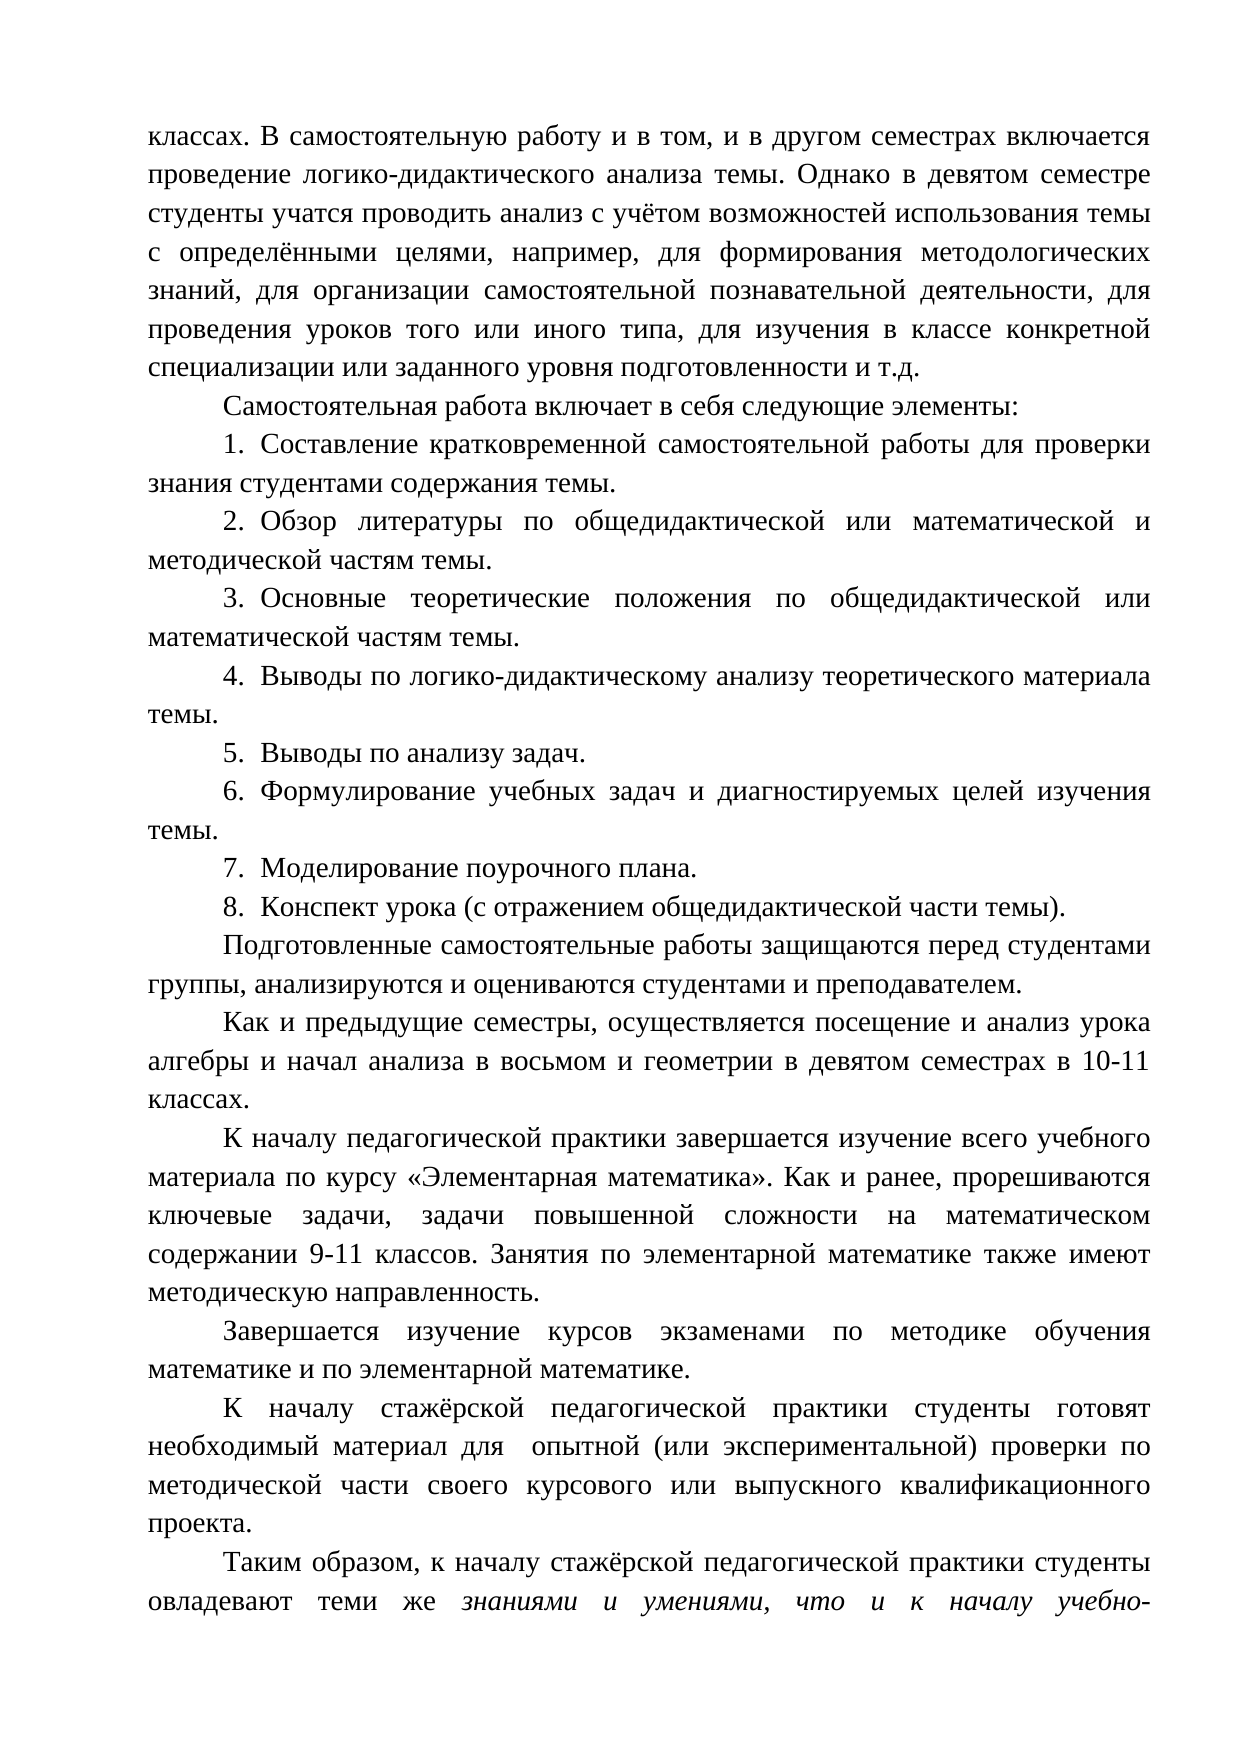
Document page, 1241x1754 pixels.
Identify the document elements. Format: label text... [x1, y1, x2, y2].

list Выводы по логико-дидактическому анализу теоретического материала темы. [148, 658, 1152, 730]
list Выводы по анализу задач. [148, 735, 1152, 768]
text К началу педагогической практики завершается изучение всего учебного материала по курсу «Элементарная математика». Как и ранее, прорешиваются ключевые задачи, задачи повышенной сложности на математическом содержании 9-11 классов. Занятия по элементарной математике также имеют методическую направленность. [148, 1120, 1152, 1308]
list Составление кратковременной самостоятельной работы для проверки знания студентами содержания темы. [148, 426, 1152, 498]
text Подготовленные самостоятельные работы защищаются перед студентами группы, анализируются и оцениваются студентами и преподавателем. [148, 927, 1152, 999]
list Моделирование поурочного плана. [148, 850, 1152, 884]
list Обзор литературы по общедидактической или математической и методической частям темы. [148, 503, 1152, 576]
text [148, 1544, 1152, 1616]
text Завершается изучение курсов экзаменами по методике обучения математике и по элементарной математике. [148, 1313, 1152, 1385]
list Формулирование учебных задач и диагностируемых целей изучения темы. [148, 773, 1152, 845]
text Самостоятельная работа включает в себя следующие элементы: [148, 388, 1152, 421]
text Как и предыдущие семестры, осуществляется посещение и анализ урока алгебры и начал анализа в восьмом и геометрии в девятом семестрах в 10-11 классах. [148, 1004, 1152, 1115]
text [148, 118, 1152, 383]
list Основные теоретические положения по общедидактической или математической частям темы. [148, 581, 1152, 653]
list Конспект урока (с отражением общедидактической части темы). [148, 889, 1152, 922]
text К началу стажёрской педагогической практики студенты готовят необходимый материал для опытной (или экспериментальной) проверки по методической части своего курсового или выпускного квалификационного проекта. [148, 1390, 1152, 1539]
